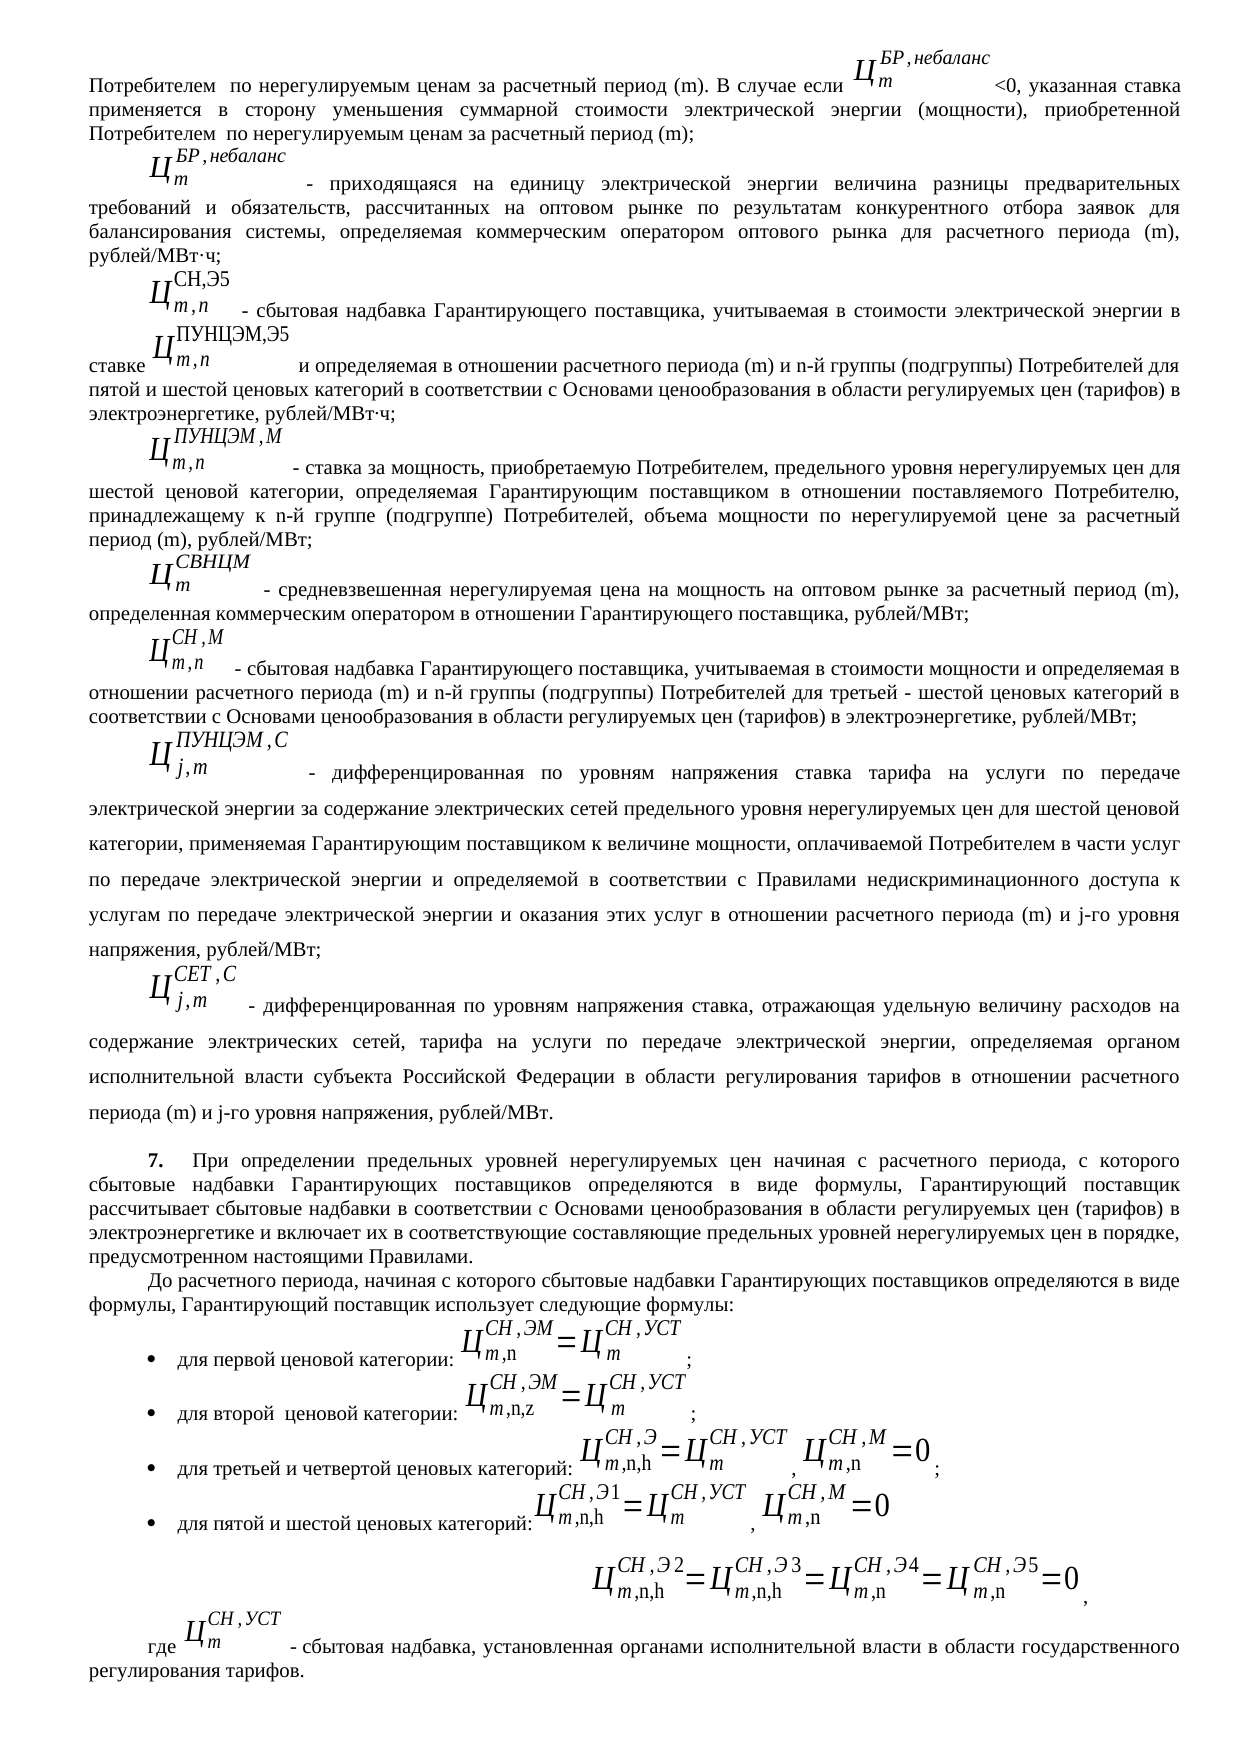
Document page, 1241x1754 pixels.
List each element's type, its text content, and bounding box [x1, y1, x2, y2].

text До расчетного периода, начиная с которого сбытовые надбавки Гарантирующих поставщиков определяются в виде формулы, Гарантирующий поставщик использует следующие формулы: [89, 1268, 1181, 1316]
text , [89, 1554, 1181, 1608]
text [89, 47, 1181, 145]
list где - сбытовая надбавка, установленная органами исполнительной власти в области государственного регулирования тарифов. [89, 1608, 1181, 1682]
list При определении предельных уровней нерегулируемых цен начиная с расчетного периода, с которого сбытовые надбавки Гарантирующих поставщиков определяются в виде формулы, Гарантирующий поставщик рассчитывает сбытовые надбавки в соответствии с Основами ценообразования в области регулируемых цен (тарифов) в электроэнергетике и включает их в соответствующие составляющие предельных уровней нерегулируемых цен в порядке, предусмотренном настоящими Правилами. [89, 1148, 1181, 1268]
text - сбытовая надбавка Гарантирующего поставщика, учитываемая в стоимости мощности и определяемая в отношении расчетного периода (m) и n-й группы (подгруппы) Потребителей для третьей - шестой ценовых категорий в соответствии с Основами ценообразования в области регулируемых цен (тарифов) в электроэнергетике, рублей/МВт; [89, 625, 1181, 728]
list для пятой и шестой ценовых категорий:, [89, 1480, 1181, 1554]
text - средневзвешенная нерегулируемая цена на мощность на оптовом рынке за расчетный период (m), определенная коммерческим оператором в отношении Гарантирующего поставщика, рублей/МВт; [89, 551, 1181, 625]
list для первой ценовой категории: ; [89, 1316, 1181, 1371]
list для третьей и четвертой ценовых категорий: , ; [89, 1425, 1181, 1480]
list для второй ценовой категории: ; [89, 1371, 1181, 1425]
text - ставка за мощность, приобретаемую Потребителем, предельного уровня нерегулируемых цен для шестой ценовой категории, определяемая Гарантирующим поставщиком в отношении поставляемого Потребителю, принадлежащему к n-й группе (подгруппе) Потребителей, объема мощности по нерегулируемой цене за расчетный период (m), рублей/МВт; [89, 425, 1181, 551]
text - приходящаяся на единицу электрической энергии величина разницы предварительных требований и обязательств, рассчитанных на оптовом рынке по результатам конкурентного отбора заявок для балансирования системы, определяемая коммерческим оператором оптового рынка для расчетного периода (m), рублей/МВт·ч; [89, 145, 1181, 267]
text - дифференцированная по уровням напряжения ставка тарифа на услуги по передаче электрической энергии за содержание электрических сетей предельного уровня нерегулируемых цен для шестой ценовой категории, применяемая Гарантирующим поставщиком к величине мощности, оплачиваемой Потребителем в части услуг по передаче электрической энергии и определяемой в соответствии с Правилами недискриминационного доступа к услугам по передаче электрической энергии и оказания этих услуг в отношении расчетного периода (m) и j-го уровня напряжения, рублей/МВт; [89, 728, 1181, 961]
text - дифференцированная по уровням напряжения ставка, отражающая удельную величину расходов на содержание электрических сетей, тарифа на услуги по передаче электрической энергии, определяемая органом исполнительной власти субъекта Российской Федерации в области регулирования тарифов в отношении расчетного периода (m) и j-го уровня напряжения, рублей/МВт. [89, 961, 1181, 1124]
